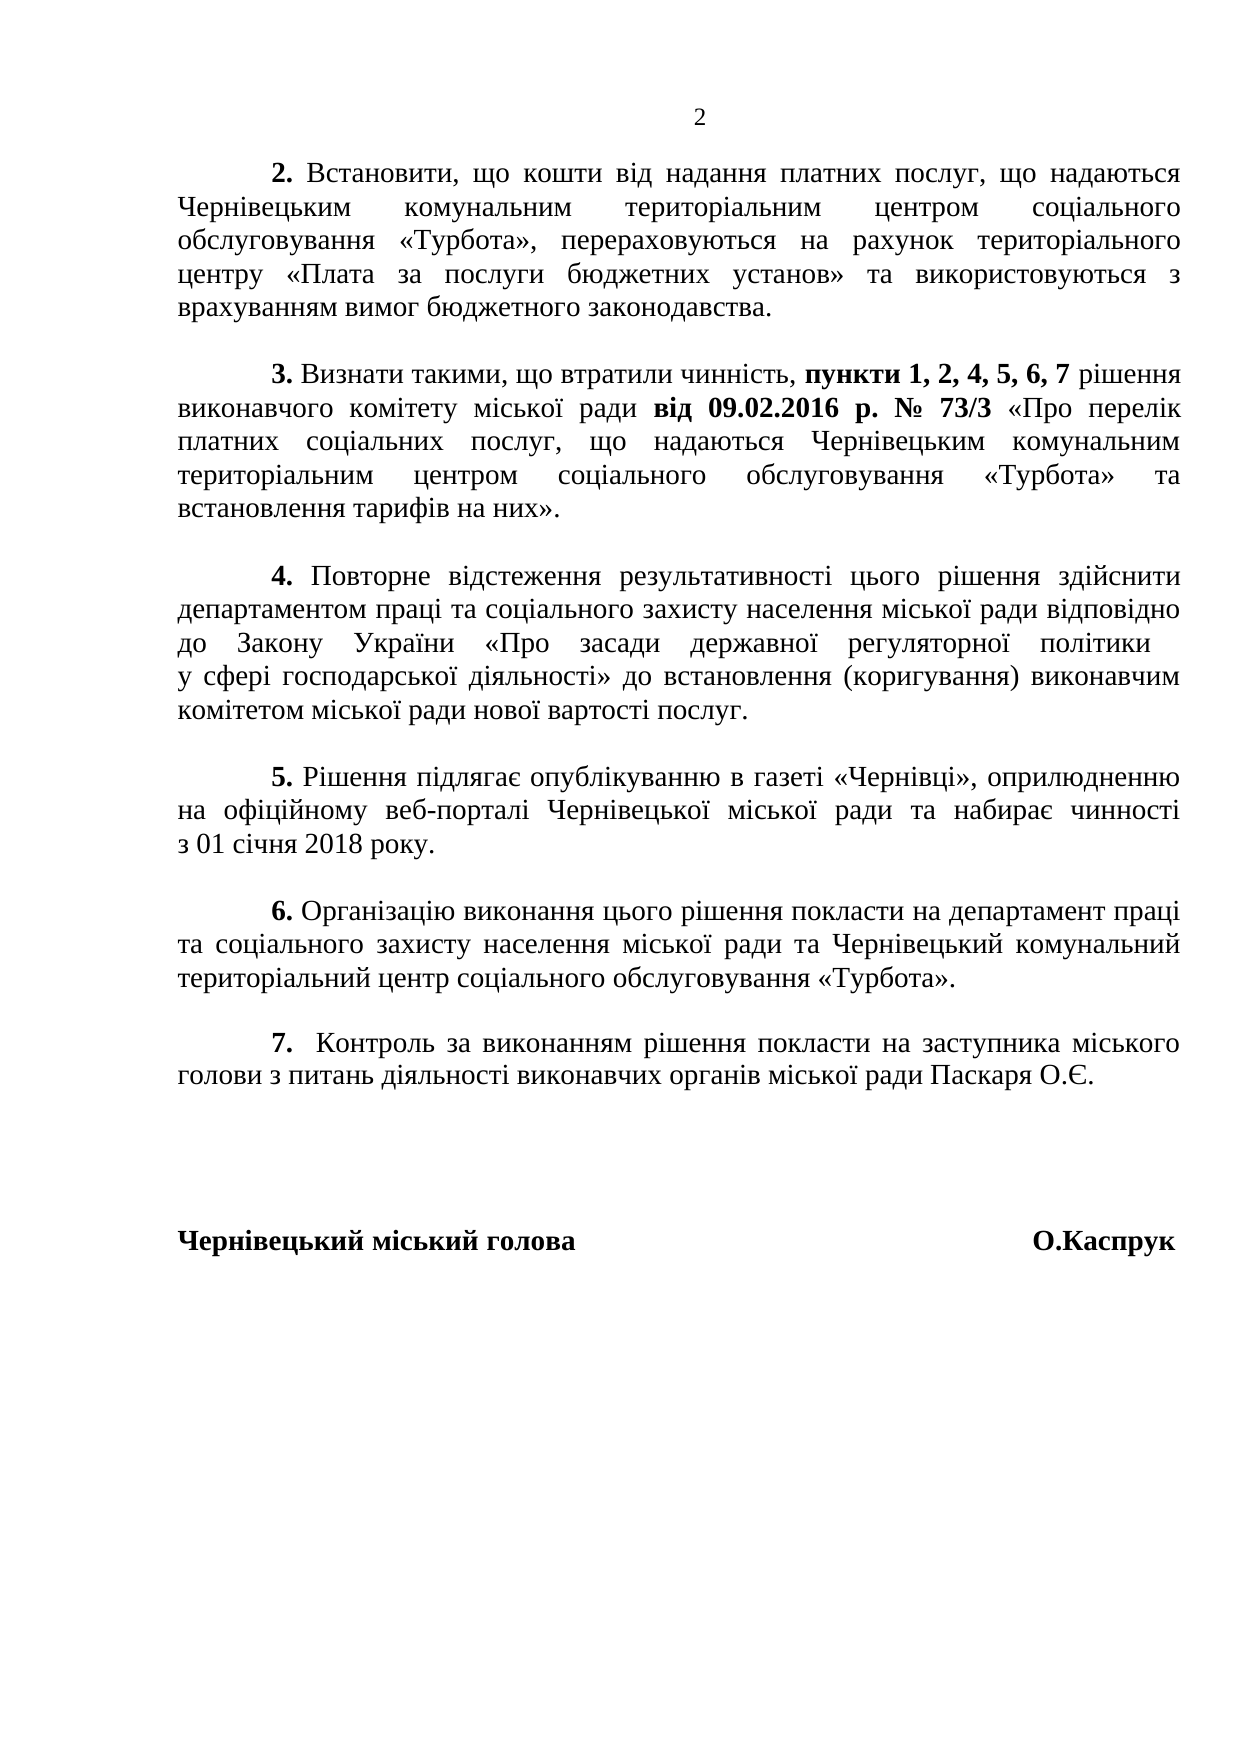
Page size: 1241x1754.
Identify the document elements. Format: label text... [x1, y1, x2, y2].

text 5. Рішення підлягає опублікуванню в газеті «Чернівці», оприлюдненню на офіційному веб-порталі Чернівецької міської ради та набирає чинності з 01 січня 2018 року. [177, 759, 1181, 859]
text 4. Повторне відстеження результативності цього рішення здійснити департаментом праці та соціального захисту населення міської ради відповідно до Закону України «Про засади державної регуляторної політики у сфері господарської діяльності» до встановлення (коригування) виконавчим комітетом міської ради нової вартості послуг. [177, 558, 1181, 725]
text Чернівецький міський голова О.Каспрук [177, 1223, 1181, 1291]
text 7. Контроль за виконанням рішення покласти на заступника міського голови з питань діяльності виконавчих органів міської ради Паскаря О.Є. [177, 1027, 1181, 1090]
text 3. Визнати такими, що втратили чинність, пункти 1, 2, 4, 5, 6, 7 рішення виконавчого комітету міської ради від 09.02.2016 р. № 73/3 «Про перелік платних соціальних послуг, що надаються Чернівецьким комунальним територіальним центром соціального обслуговування «Турбота» та встановлення тарифів на них». [177, 356, 1181, 524]
text 2. Встановити, що кошти від надання платних послуг, що надаються Чернівецьким комунальним територіальним центром соціального обслуговування «Турбота», перераховуються на рахунок територіального центру «Плата за послуги бюджетних установ» та використовуються з врахуванням вимог бюджетного законодавства. [177, 155, 1181, 323]
text 6. Організацію виконання цього рішення покласти на департамент праці та соціального захисту населення міської ради та Чернівецький комунальний територіальний центр соціального обслуговування «Турбота». [177, 893, 1181, 994]
text 2 [177, 102, 1181, 131]
